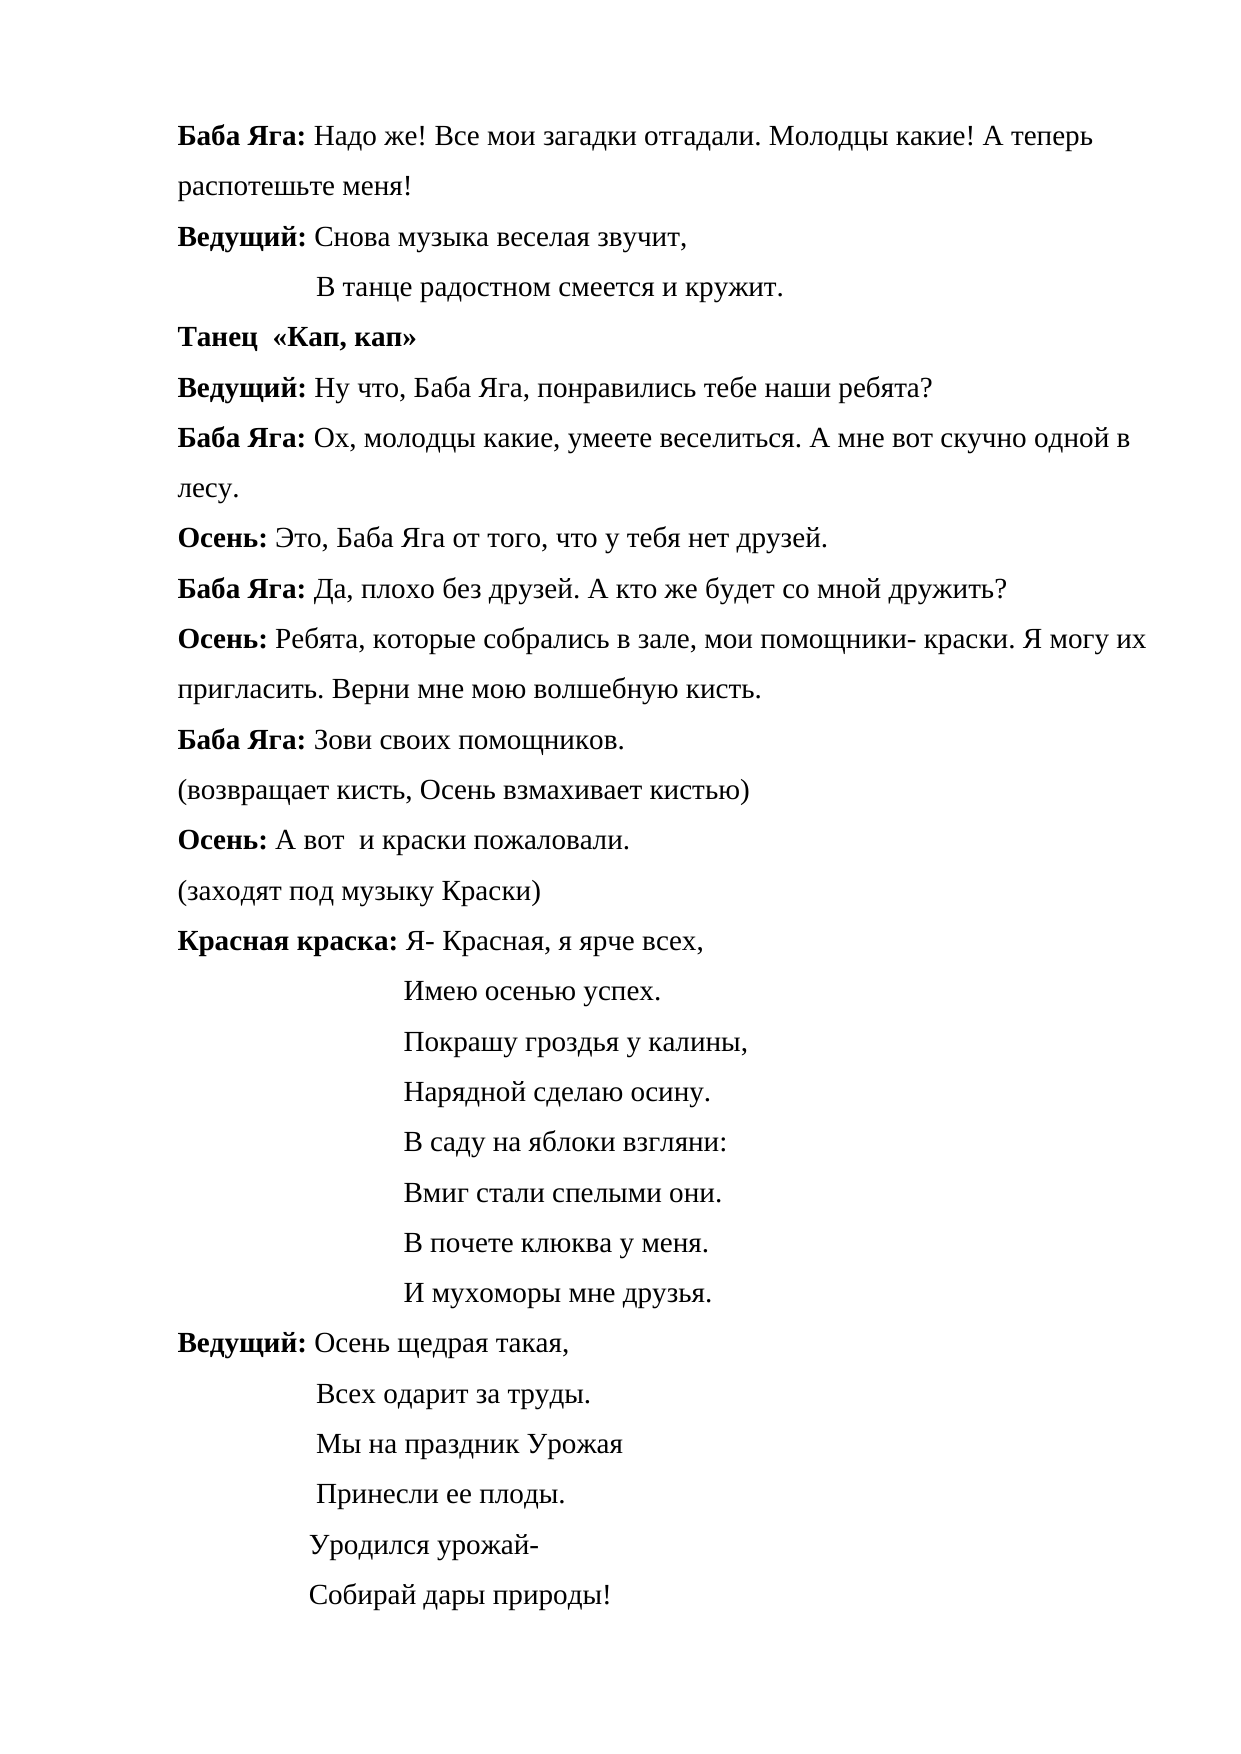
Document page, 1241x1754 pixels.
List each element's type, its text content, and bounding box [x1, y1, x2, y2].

text В танце радостном смеется и кружит. [177, 269, 1152, 303]
text Ведущий: Осень щедрая такая, [177, 1326, 1152, 1359]
text Баба Яга: Да, плохо без друзей. А кто же будет со мной дружить? [177, 571, 1152, 604]
text Танец «Кап, кап» [177, 319, 1152, 353]
text Ведущий: Снова музыка веселая звучит, [177, 219, 1152, 252]
text В саду на яблоки взгляни: [177, 1124, 1152, 1158]
text В почете клюква у меня. [177, 1225, 1152, 1258]
text Мы на праздник Урожая [177, 1426, 1152, 1460]
text Баба Яга: Зови своих помощников. [177, 722, 1152, 755]
text Имею осенью успех. [177, 973, 1152, 1007]
text Ведущий: Ну что, Баба Яга, понравились тебе наши ребята? [177, 370, 1152, 403]
text (возвращает кисть, Осень взмахивает кистью) [177, 772, 1152, 806]
text Осень: А вот и краски пожаловали. [177, 822, 1152, 856]
text Красная краска: Я- Красная, я ярче всех, [177, 923, 1152, 957]
text Собирай дары природы! [177, 1577, 1152, 1611]
text Всех одарит за труды. [177, 1376, 1152, 1409]
text Осень: Ребята, которые собрались в зале, мои помощники- краски. Я могу их пригласить. Верни мне мою волшебную кисть. [177, 621, 1152, 705]
text Нарядной сделаю осину. [177, 1074, 1152, 1108]
text Принесли ее плоды. [177, 1477, 1152, 1510]
text (заходят под музыку Краски) [177, 873, 1152, 906]
text Покрашу гроздья у калины, [177, 1024, 1152, 1057]
text И мухоморы мне друзья. [177, 1275, 1152, 1309]
text Баба Яга: Ох, молодцы какие, умеете веселиться. А мне вот скучно одной в лесу. [177, 420, 1152, 504]
text Баба Яга: Надо же! Все мои загадки отгадали. Молодцы какие! А теперь распотешьте меня! [177, 118, 1152, 202]
text Осень: Это, Баба Яга от того, что у тебя нет друзей. [177, 521, 1152, 554]
text Вмиг стали спелыми они. [177, 1175, 1152, 1208]
text Уродился урожай- [177, 1527, 1152, 1560]
